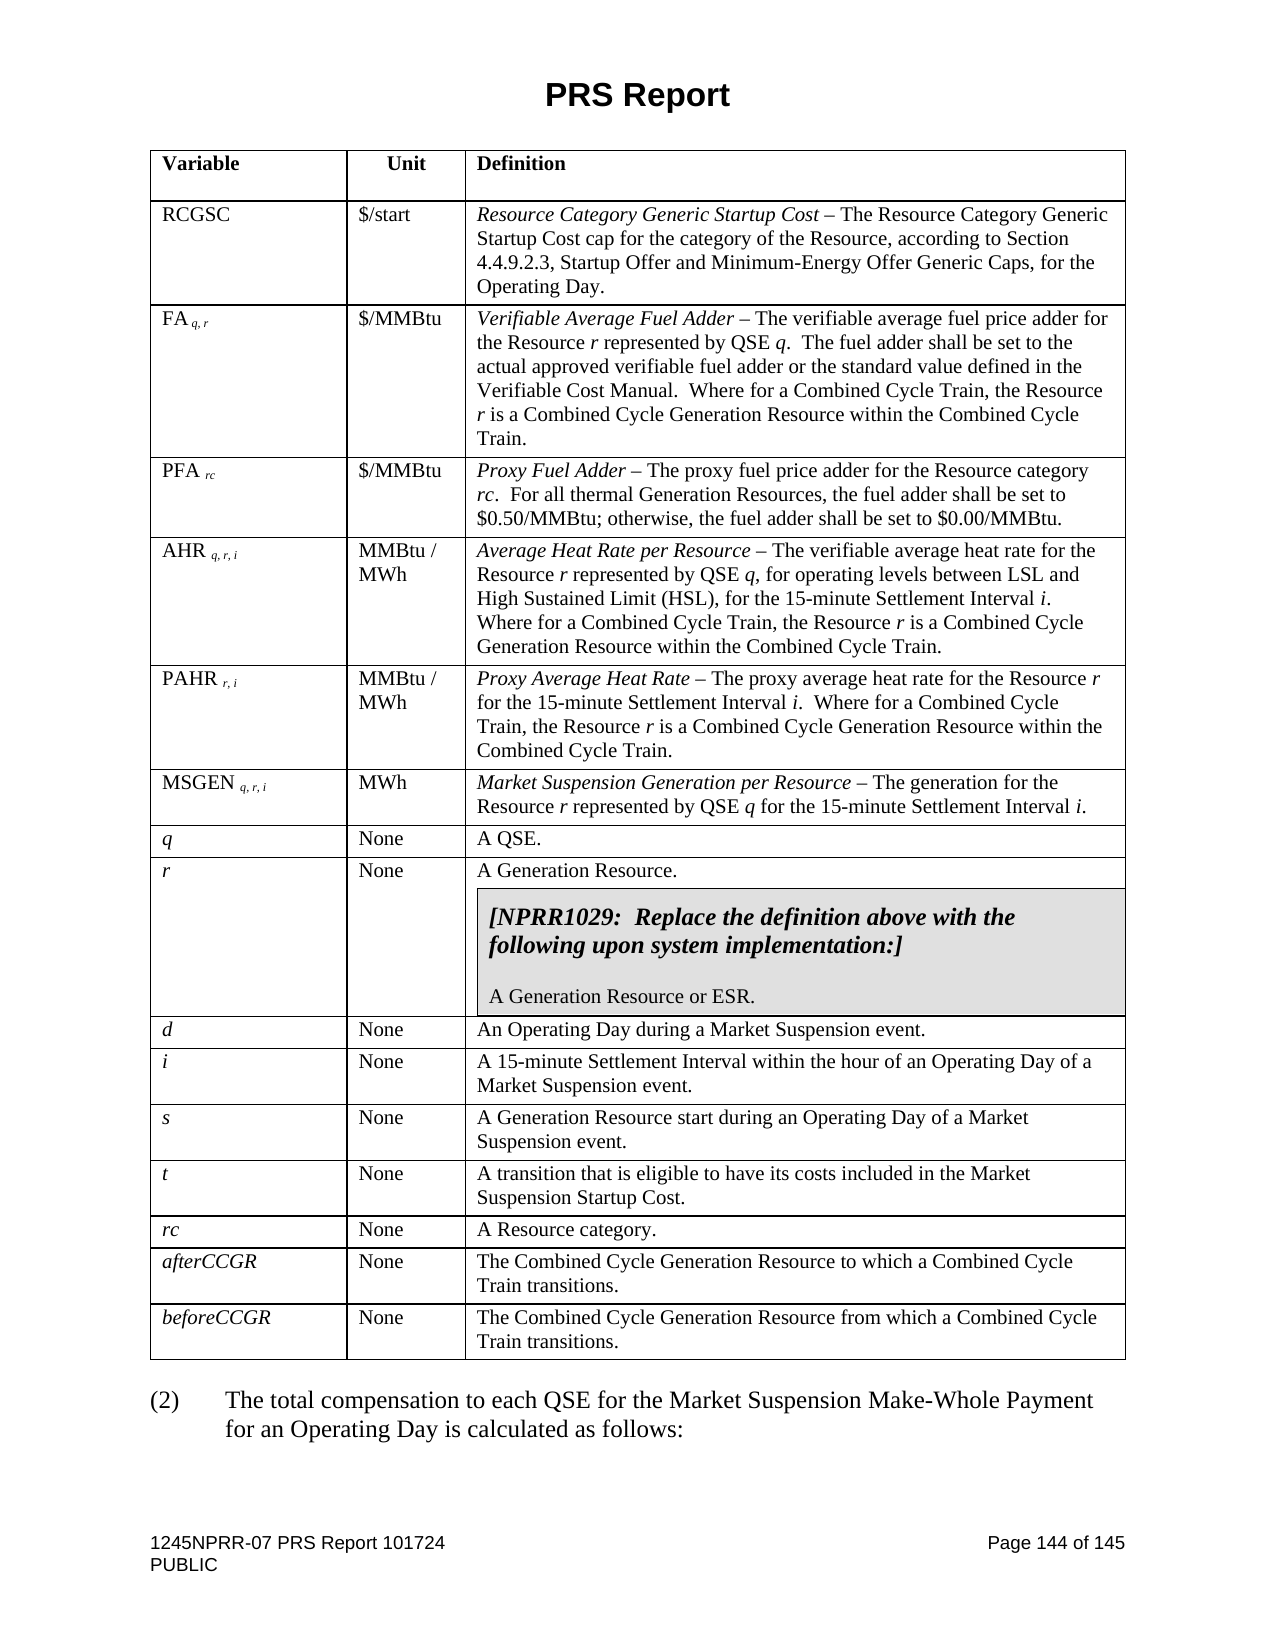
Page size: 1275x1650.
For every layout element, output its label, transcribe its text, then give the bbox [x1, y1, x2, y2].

table_cell t [151, 1161, 346, 1215]
table_cell None [348, 1017, 465, 1048]
table_cell A 15-minute Settlement Interval within the hour of an Operating Day of a Market Suspension event. [466, 1049, 1125, 1103]
table_cell afterCCGR [151, 1249, 346, 1303]
table_cell MMBtu / MWh [348, 538, 465, 664]
table_cell Average Heat Rate per Resource – The verifiable average heat rate for the Resource r represented by QSE q, for operating levels between LSL and High Sustained Limit (HSL), for the 15-minute Settlement Interval i. Where for a Combined Cycle Train, the Resource r is a Combined Cycle Generation Resource within the Combined Cycle Train. [466, 538, 1125, 664]
table_cell MSGEN q, r, i [151, 770, 346, 824]
table_cell None [348, 1217, 465, 1247]
table_cell A QSE. [466, 826, 1125, 856]
table_cell $/MMBtu [348, 458, 465, 536]
table_cell The Combined Cycle Generation Resource to which a Combined Cycle Train transitions. [466, 1249, 1125, 1303]
table_header Unit [348, 151, 465, 200]
table_cell rc [151, 1217, 346, 1247]
table_cell None [348, 1049, 465, 1103]
table_cell Proxy Fuel Adder – The proxy fuel price adder for the Resource category rc. For all thermal Generation Resources, the fuel adder shall be set to $0.50/MMBtu; otherwise, the fuel adder shall be set to $0.00/MMBtu. [466, 458, 1125, 536]
table_cell $/start [348, 202, 465, 304]
table_cell None [348, 1161, 465, 1215]
table_cell None [348, 1305, 465, 1359]
table_cell r [151, 858, 346, 1016]
table_cell q [151, 826, 346, 856]
table_cell A Generation Resource start during an Operating Day of a Market Suspension event. [466, 1105, 1125, 1159]
table_cell None [348, 1105, 465, 1159]
table_cell FA q, r [151, 306, 346, 456]
table_cell AHR q, r, i [151, 538, 346, 664]
text (2) The total compensation to each QSE for the Market Suspension Make-Whole Payment for an Operating Day is calculated as follows: [150, 1385, 1125, 1443]
table_cell beforeCCGR [151, 1305, 346, 1359]
table_header Variable [151, 151, 346, 200]
table_cell None [348, 1249, 465, 1303]
table_cell s [151, 1105, 346, 1159]
table_cell Proxy Average Heat Rate – The proxy average heat rate for the Resource r for the 15-minute Settlement Interval i. Where for a Combined Cycle Train, the Resource r is a Combined Cycle Generation Resource within the Combined Cycle Train. [466, 666, 1125, 768]
table_cell d [151, 1017, 346, 1048]
table_cell A transition that is eligible to have its costs included in the Market Suspension Startup Cost. [466, 1161, 1125, 1215]
table_cell RCGSC [151, 202, 346, 304]
table_cell The Combined Cycle Generation Resource from which a Combined Cycle Train transitions. [466, 1305, 1125, 1359]
table_cell An Operating Day during a Market Suspension event. [466, 1017, 1125, 1048]
table_cell None [348, 858, 465, 1016]
table_cell Market Suspension Generation per Resource – The generation for the Resource r represented by QSE q for the 15-minute Settlement Interval i. [466, 770, 1125, 824]
table_cell A Generation Resource. [466, 858, 1125, 1016]
table_cell PFA rc [151, 458, 346, 536]
table_cell A Resource category. [466, 1217, 1125, 1247]
table_cell MWh [348, 770, 465, 824]
table_cell $/MMBtu [348, 306, 465, 456]
table_header Definition [466, 151, 1125, 200]
table_cell i [151, 1049, 346, 1103]
table_cell Verifiable Average Fuel Adder – The verifiable average fuel price adder for the Resource r represented by QSE q. The fuel adder shall be set to the actual approved verifiable fuel adder or the standard value defined in the Verifiable Cost Manual. Where for a Combined Cycle Train, the Resource r is a Combined Cycle Generation Resource within the Combined Cycle Train. [466, 306, 1125, 456]
table_cell PAHR r, i [151, 666, 346, 768]
table_cell None [348, 826, 465, 856]
table_cell MMBtu / MWh [348, 666, 465, 768]
table_cell Resource Category Generic Startup Cost – The Resource Category Generic Startup Cost cap for the category of the Resource, according to Section 4.4.9.2.3, Startup Offer and Minimum-Energy Offer Generic Caps, for the Operating Day. [466, 202, 1125, 304]
